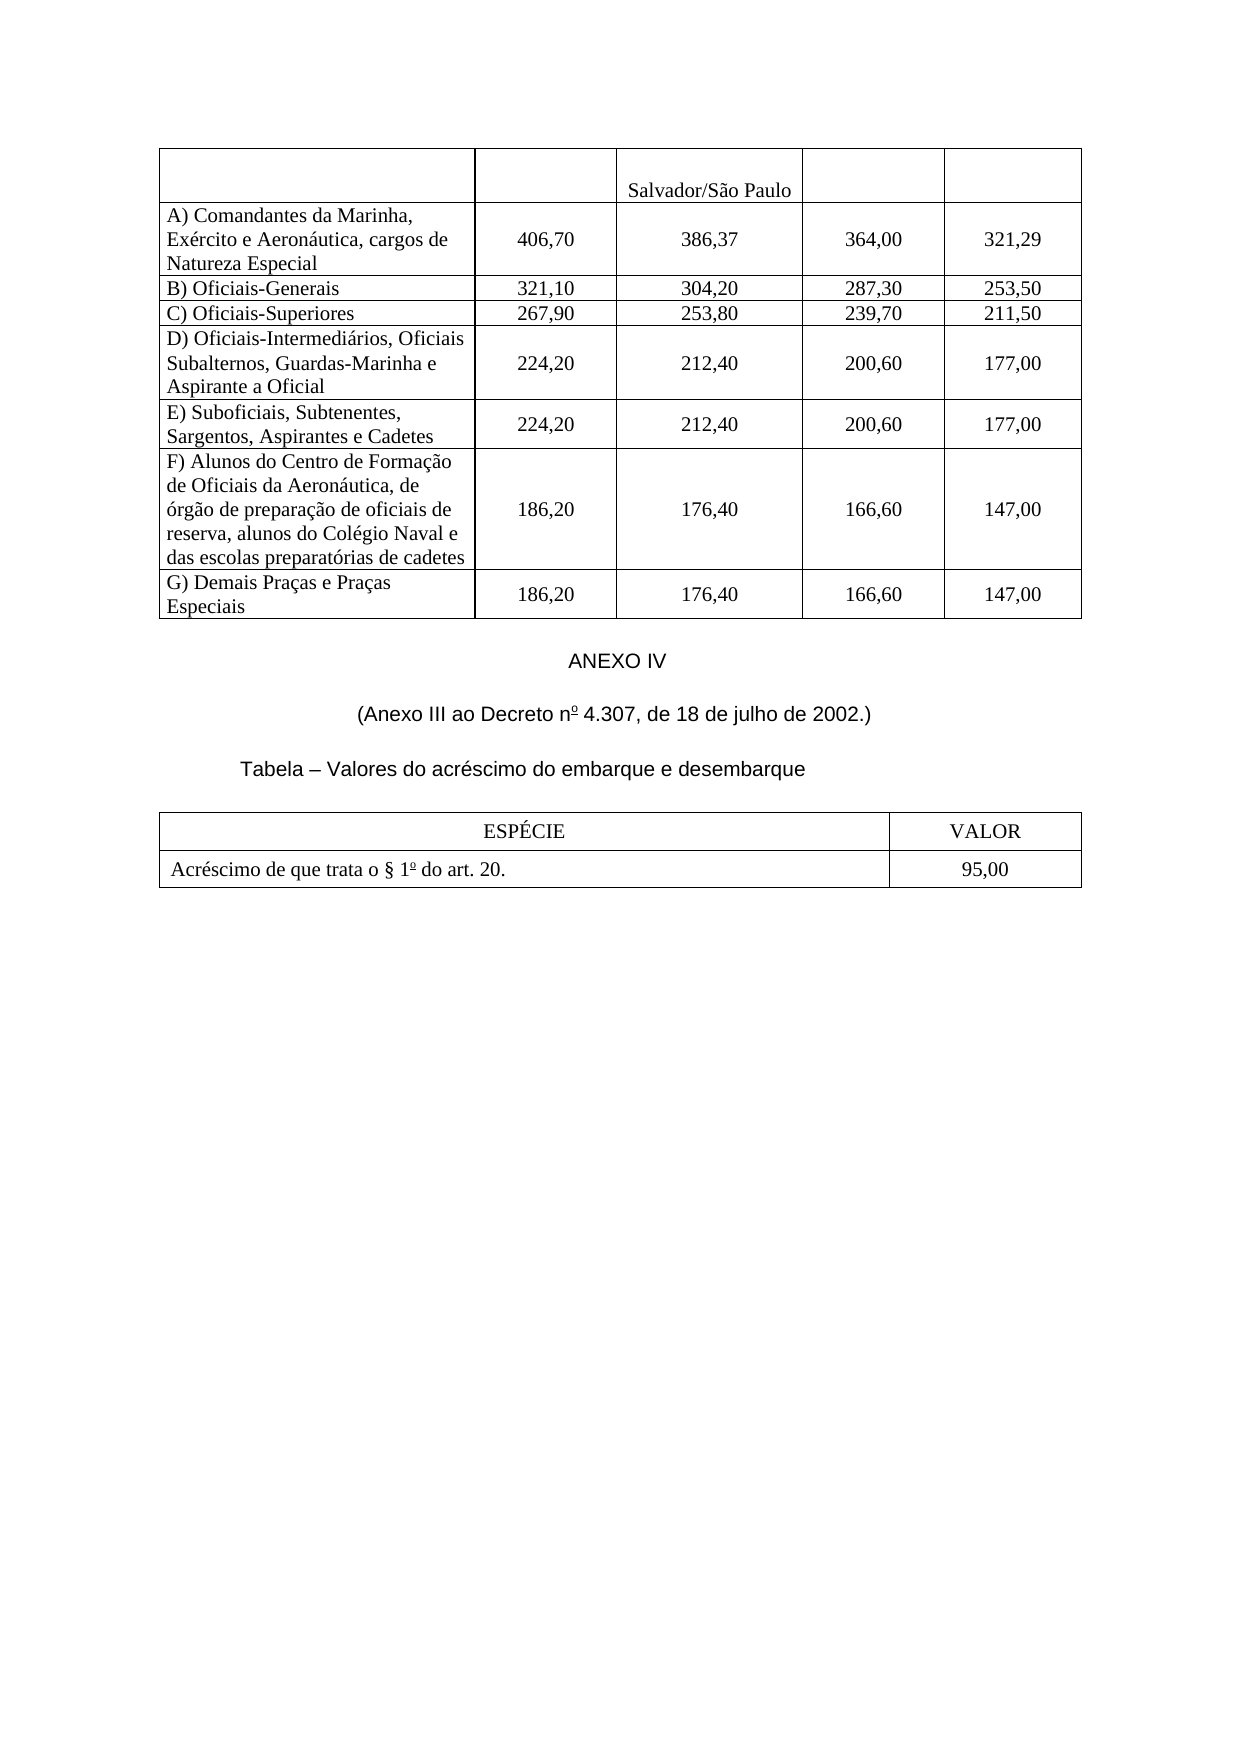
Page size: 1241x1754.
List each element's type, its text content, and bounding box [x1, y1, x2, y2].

text ANEXO IV [177, 648, 1063, 672]
text Tabela – Valores do acréscimo do embarque e desembarque [177, 757, 1063, 781]
table_cell 200,60 [803, 400, 944, 448]
table_cell 364,00 [803, 203, 944, 275]
table_cell 406,70 [476, 203, 616, 275]
table_cell D) Oficiais-Intermediários, Oficiais Subalternos, Guardas-Marinha e Aspirante a Oficial [160, 326, 474, 398]
table_cell Acréscimo de que trata o § 1o do art. 20. [160, 851, 889, 887]
table_cell 147,00 [945, 449, 1081, 569]
table_cell 176,40 [617, 449, 802, 569]
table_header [945, 149, 1081, 202]
table_cell 186,20 [476, 449, 616, 569]
table_cell A) Comandantes da Marinha, Exército e Aeronáutica, cargos de Natureza Especial [160, 203, 474, 275]
table_cell 239,70 [803, 301, 944, 325]
table_cell 211,50 [945, 301, 1081, 325]
table_cell 224,20 [476, 400, 616, 448]
table_cell 253,50 [945, 276, 1081, 300]
table_cell 287,30 [803, 276, 944, 300]
table_cell 304,20 [617, 276, 802, 300]
text (Anexo III ao Decreto no 4.307, de 18 de julho de 2002.) [177, 702, 1063, 726]
table_cell 212,40 [617, 400, 802, 448]
table_cell 166,60 [803, 570, 944, 618]
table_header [803, 149, 944, 202]
table_cell E) Suboficiais, Subtenentes, Sargentos, Aspirantes e Cadetes [160, 400, 474, 448]
table_cell 212,40 [617, 326, 802, 398]
table_cell C) Oficiais-Superiores [160, 301, 474, 325]
table_cell 147,00 [945, 570, 1081, 618]
table_cell 176,40 [617, 570, 802, 618]
table_cell 177,00 [945, 400, 1081, 448]
table_cell 321,29 [945, 203, 1081, 275]
table_cell 200,60 [803, 326, 944, 398]
table_cell G) Demais Praças e Praças Especiais [160, 570, 474, 618]
table_cell 253,80 [617, 301, 802, 325]
table_cell 177,00 [945, 326, 1081, 398]
table_header ESPÉCIE [160, 813, 889, 849]
table_cell 386,37 [617, 203, 802, 275]
table_cell 95,00 [890, 851, 1081, 887]
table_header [476, 149, 616, 202]
table_header VALOR [890, 813, 1081, 849]
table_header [617, 149, 802, 202]
table_cell 321,10 [476, 276, 616, 300]
table_cell 186,20 [476, 570, 616, 618]
table_cell B) Oficiais-Generais [160, 276, 474, 300]
table_cell 224,20 [476, 326, 616, 398]
table_cell F) Alunos do Centro de Formação de Oficiais da Aeronáutica, de órgão de preparação de oficiais de reserva, alunos do Colégio Naval e das escolas preparatórias de cadetes [160, 449, 474, 569]
table_cell 166,60 [803, 449, 944, 569]
table_cell 267,90 [476, 301, 616, 325]
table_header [160, 149, 474, 202]
